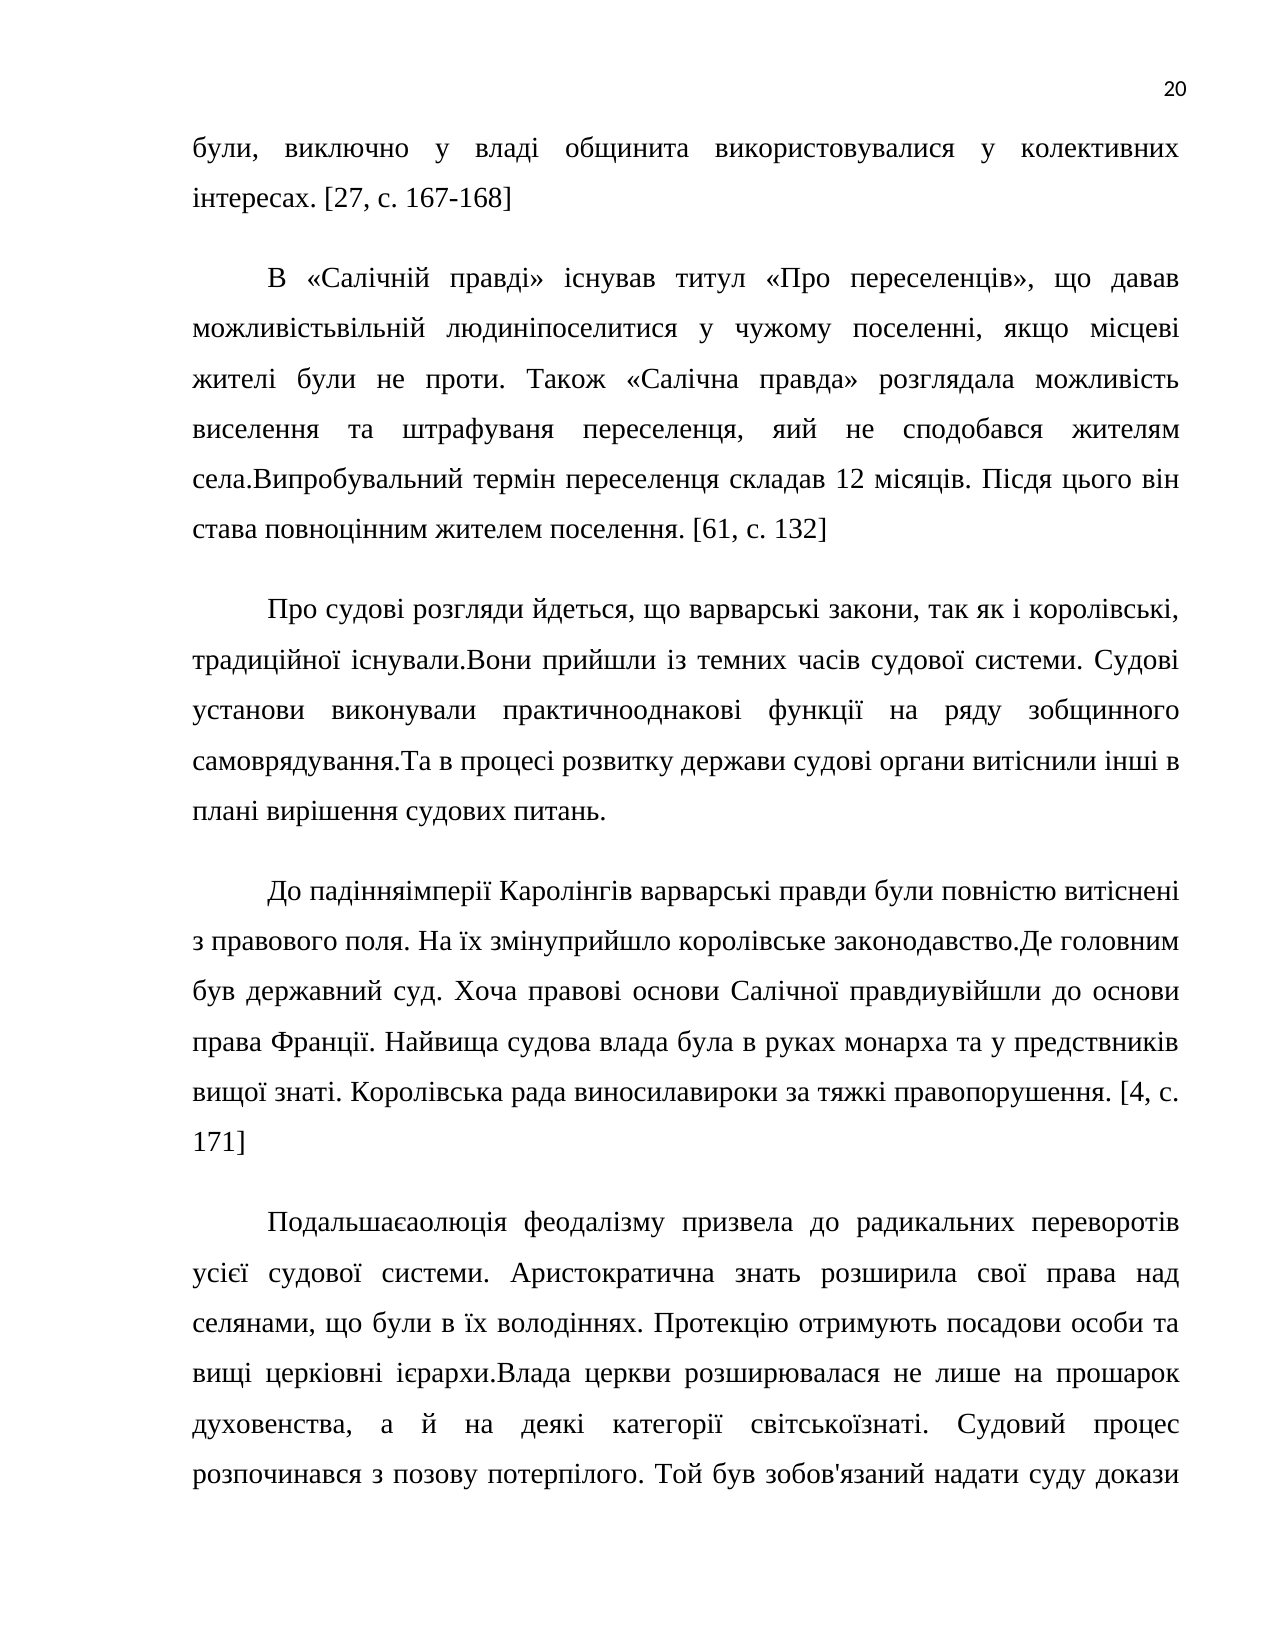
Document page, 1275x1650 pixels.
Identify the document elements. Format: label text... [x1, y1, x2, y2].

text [192, 130, 1181, 214]
text В «Салічній правді» існував титул «Про переселенців», що давав можливістьвільній людиніпоселитися у чужому поселенні, якщо місцеві жителі були не проти. Також «Салічна правда» розглядала можливість виселення та штрафуваня переселенця, яий не сподобався жителям села.Випробувальний термін переселенця складав 12 місяців. Пісдя цього він става повноцінним жителем поселення. [61, c. 132] [192, 260, 1181, 545]
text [192, 1204, 1181, 1489]
text До падінняімперії Каролінгів варварські правди були повністю витіснені з правового поля. На їх змінуприйшло королівське законодавство.Де головним був державний суд. Хоча правові основи Салічної правдиувійшли до основи права Франції. Найвища судова влада була в руках монарха та у предствників вищої знаті. Королівська рада виносилавироки за тяжкі правопорушення. [4, с. 171] [192, 873, 1181, 1158]
text Про судові розгляди йдеться, що варварські закони, так як і королівські, традиційної існували.Вони прийшли із темних часів судової системи. Судові установи виконували практичнооднакові функції на ряду зобщинного самоврядування.Та в процесі розвитку держави судові органи витіснили інші в плані вирішення судових питань. [192, 592, 1181, 826]
